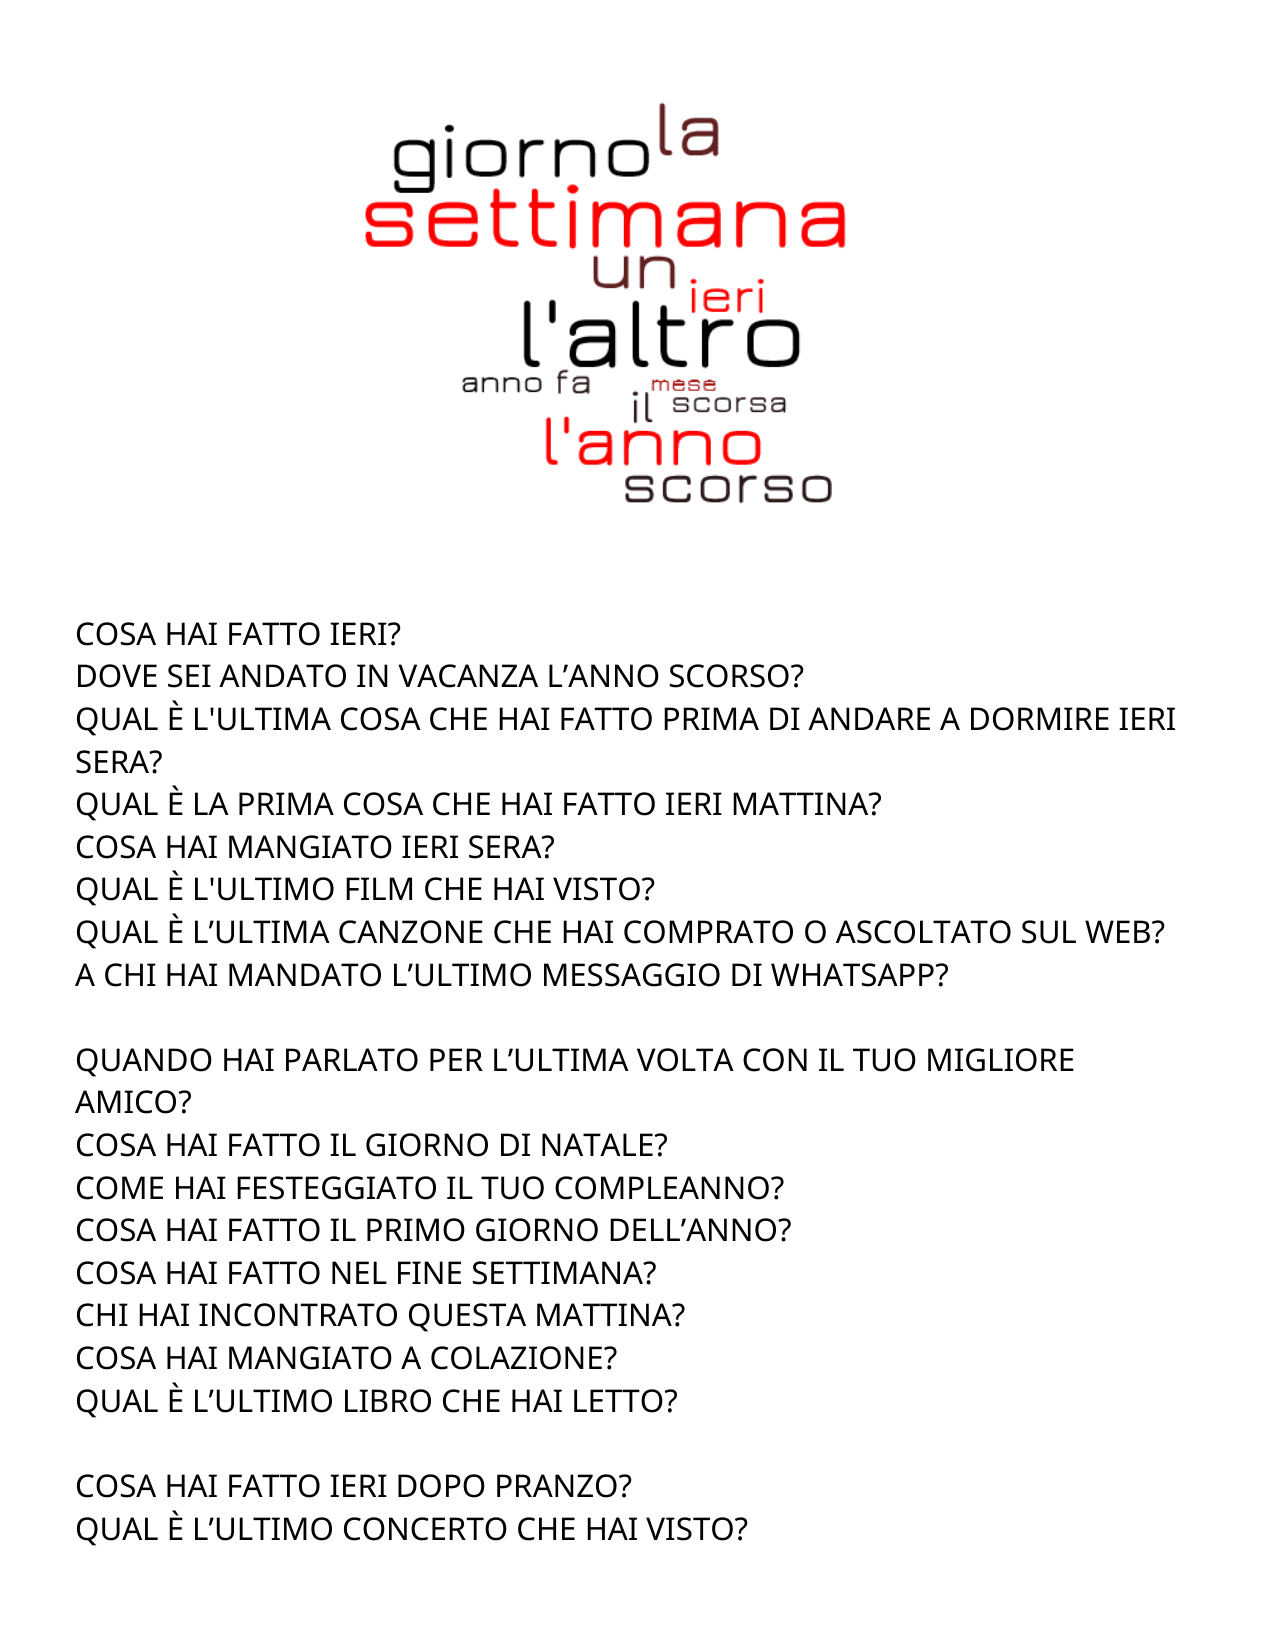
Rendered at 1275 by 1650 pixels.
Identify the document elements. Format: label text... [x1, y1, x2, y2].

text QUAL È L'ULTIMO FILM CHE HAI VISTO? [75, 867, 1200, 910]
text QUAL È L’ULTIMO CONCERTO CHE HAI VISTO? [75, 1506, 1200, 1549]
text QUAL È L’ULTIMO LIBRO CHE HAI LETTO? [75, 1379, 1200, 1421]
text QUAL È LA PRIMA COSA CHE HAI FATTO IERI MATTINA? [75, 782, 1200, 825]
text COSA HAI MANGIATO IERI SERA? [75, 825, 1200, 867]
text COSA HAI MANGIATO A COLAZIONE? [75, 1336, 1200, 1379]
text QUAL È L'ULTIMA COSA CHE HAI FATTO PRIMA DI ANDARE A DORMIRE IERI SERA? [75, 697, 1200, 782]
text COSA HAI FATTO IL PRIMO GIORNO DELL’ANNO? [75, 1208, 1200, 1251]
text COSA HAI FATTO IERI DOPO PRANZO? [75, 1464, 1200, 1506]
text COSA HAI FATTO IERI? [75, 612, 1200, 654]
text QUANDO HAI PARLATO PER L’ULTIMA VOLTA CON IL TUO MIGLIORE AMICO? [75, 1038, 1200, 1123]
text COME HAI FESTEGGIATO IL TUO COMPLEANNO? [75, 1166, 1200, 1208]
text A CHI HAI MANDATO L’ULTIMO MESSAGGIO DI WHATSAPP? [75, 953, 1200, 995]
text COSA HAI FATTO IL GIORNO DI NATALE? [75, 1123, 1200, 1166]
text DOVE SEI ANDATO IN VACANZA L’ANNO SCORSO? [75, 654, 1200, 697]
text QUAL È L’ULTIMA CANZONE CHE HAI COMPRATO O ASCOLTATO SUL WEB? [75, 910, 1200, 953]
text CHI HAI INCONTRATO QUESTA MATTINA? [75, 1293, 1200, 1336]
text COSA HAI FATTO NEL FINE SETTIMANA? [75, 1251, 1200, 1293]
